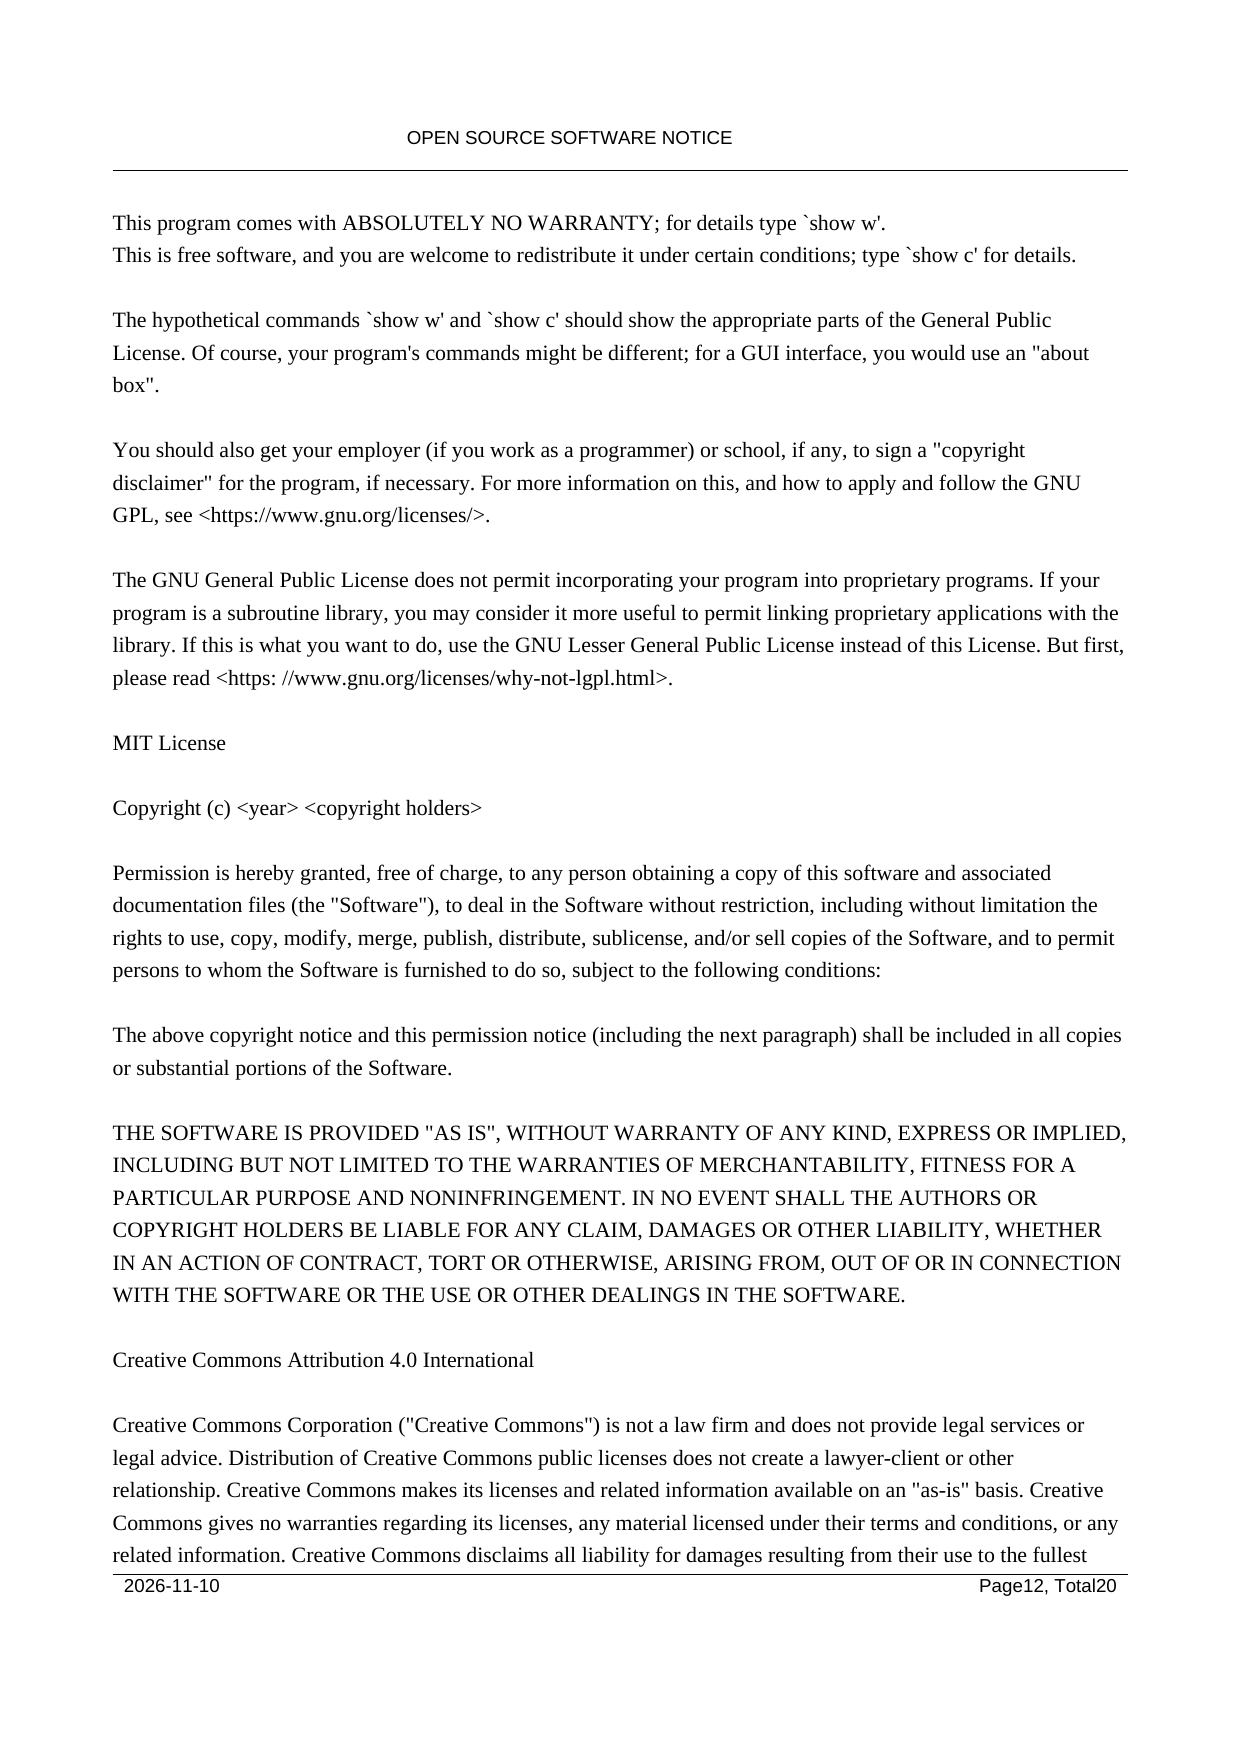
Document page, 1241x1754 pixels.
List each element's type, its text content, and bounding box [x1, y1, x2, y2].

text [112, 1409, 1128, 1571]
text The GNU General Public License does not permit incorporating your program into proprietary programs. If your program is a subroutine library, you may consider it more useful to permit linking proprietary applications with the library. If this is what you want to do, use the GNU Lesser General Public License instead of this License. But first, please read <https: //www.gnu.org/licenses/why-not-lgpl.html>. [112, 564, 1128, 694]
text You should also get your employer (if you work as a programmer) or school, if any, to sign a "copyright disclaimer" for the program, if necessary. For more information on this, and how to apply and follow the GNU GPL, see <https://www.gnu.org/licenses/>. [112, 434, 1128, 531]
text THE SOFTWARE IS PROVIDED "AS IS", WITHOUT WARRANTY OF ANY KIND, EXPRESS OR IMPLIED, INCLUDING BUT NOT LIMITED TO THE WARRANTIES OF MERCHANTABILITY, FITNESS FOR A PARTICULAR PURPOSE AND NONINFRINGEMENT. IN NO EVENT SHALL THE AUTHORS OR COPYRIGHT HOLDERS BE LIABLE FOR ANY CLAIM, DAMAGES OR OTHER LIABILITY, WHETHER IN AN ACTION OF CONTRACT, TORT OR OTHERWISE, ARISING FROM, OUT OF OR IN CONNECTION WITH THE SOFTWARE OR THE USE OR OTHER DEALINGS IN THE SOFTWARE. [112, 1116, 1128, 1311]
text Permission is hereby granted, free of charge, to any person obtaining a copy of this software and associated documentation files (the "Software"), to deal in the Software without restriction, including without limitation the rights to use, copy, modify, merge, publish, distribute, sublicense, and/or sell copies of the Software, and to permit persons to whom the Software is furnished to do so, subject to the following conditions: [112, 856, 1128, 986]
text Copyright (c) <year> <copyright holders> [112, 791, 1128, 824]
text Creative Commons Attribution 4.0 International [112, 1344, 1128, 1376]
text MIT License [112, 726, 1128, 759]
text This program comes with ABSOLUTELY NO WARRANTY; for details type `show w'. [112, 206, 1128, 239]
text The hypothetical commands `show w' and `show c' should show the appropriate parts of the General Public License. Of course, your program's commands might be different; for a GUI interface, you would use an "about box". [112, 304, 1128, 401]
text This is free software, and you are welcome to redistribute it under certain conditions; type `show c' for details. [112, 239, 1128, 271]
text The above copyright notice and this permission notice (including the next paragraph) shall be included in all copies or substantial portions of the Software. [112, 1019, 1128, 1084]
